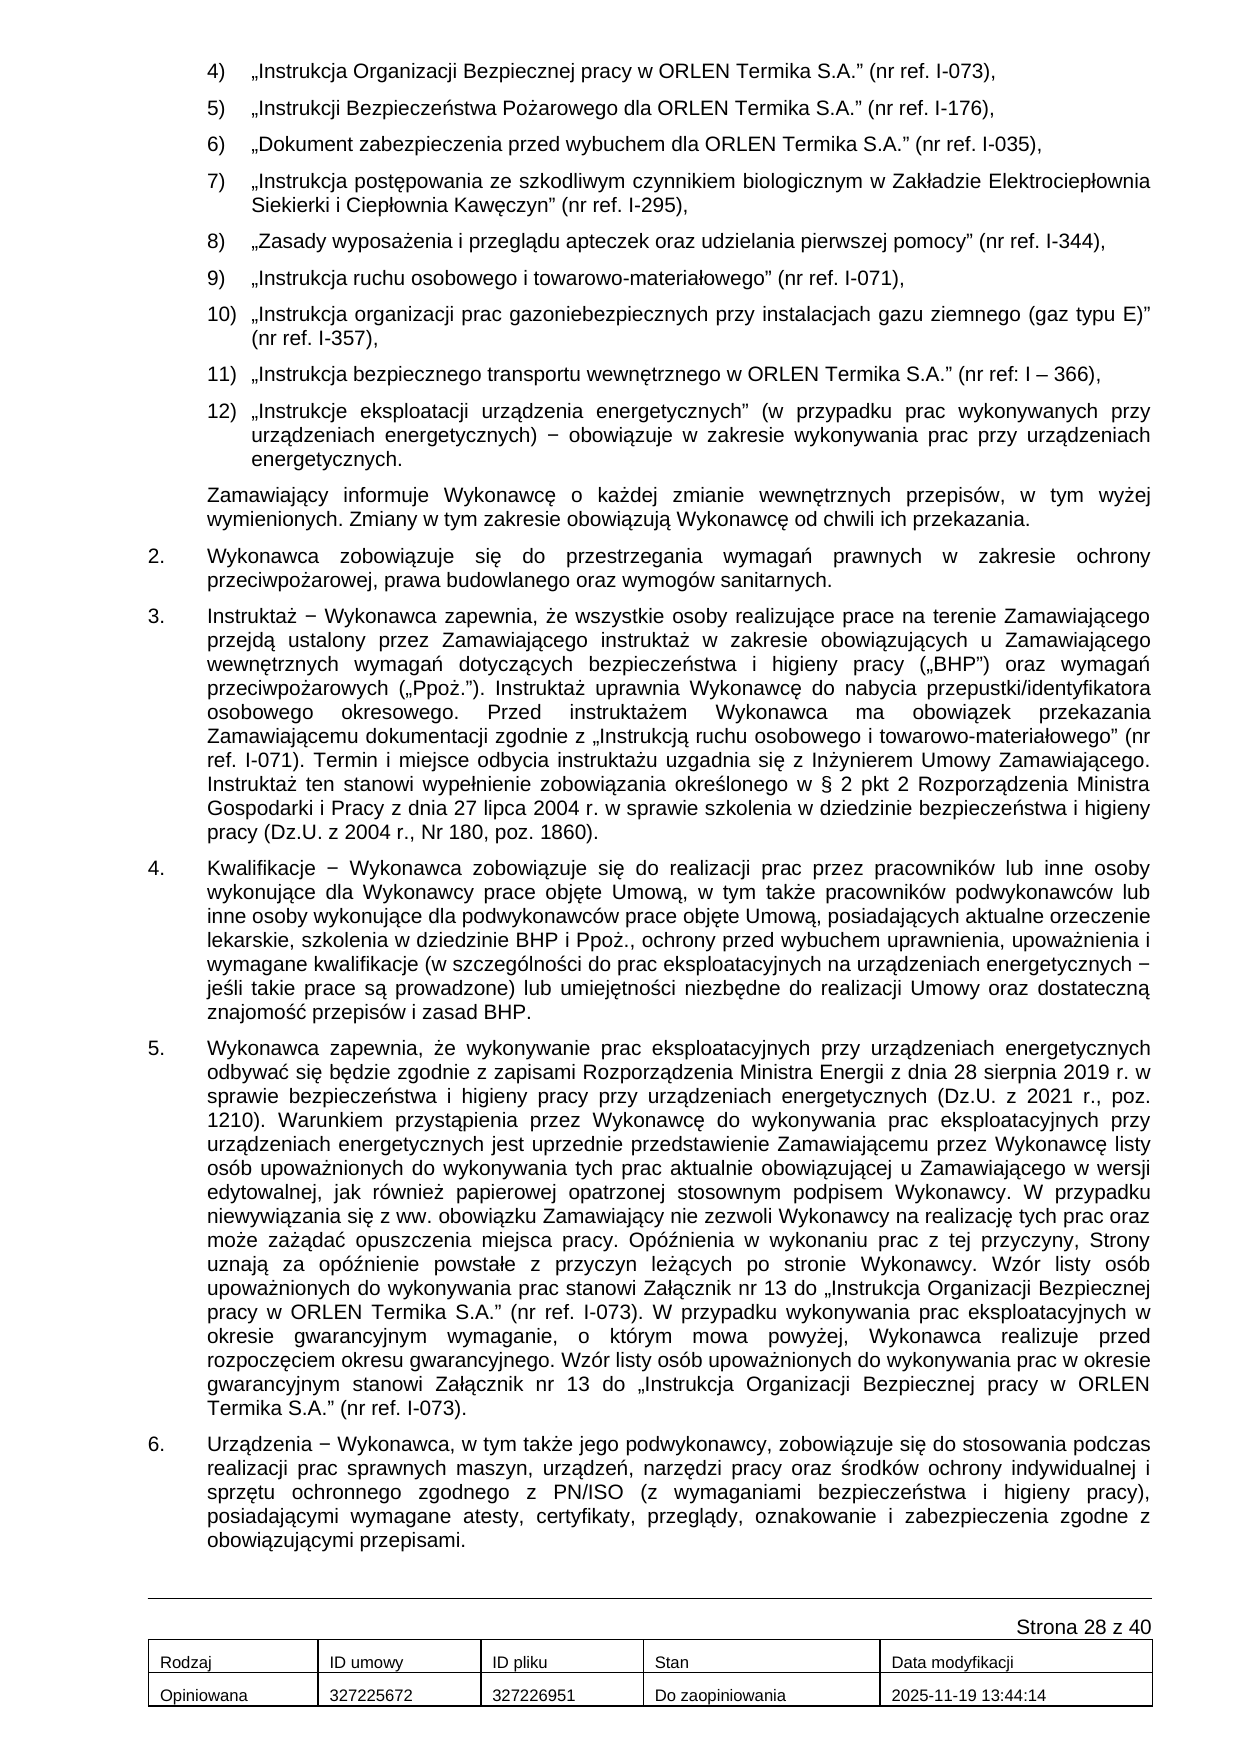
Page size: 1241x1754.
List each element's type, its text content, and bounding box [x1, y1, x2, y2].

subtitle „Zasady wyposażenia i przeglądu apteczek oraz udzielania pierwszej pomocy” (nr ref. I-344), [207, 229, 1152, 253]
subtitle „Instrukcja bezpiecznego transportu wewnętrznego w ORLEN Termika S.A.” (nr ref: I – 366), [207, 362, 1152, 386]
subtitle „Instrukcja postępowania ze szkodliwym czynnikiem biologicznym w Zakładzie Elektrociepłownia Siekierki i Ciepłownia Kawęczyn” (nr ref. I-295), [207, 168, 1152, 216]
subtitle „Instrukcji Bezpieczeństwa Pożarowego dla ORLEN Termika S.A.” (nr ref. I-176), [207, 96, 1152, 119]
subtitle Kwalifikacje − Wykonawca zobowiązuje się do realizacji prac przez pracowników lub inne osoby wykonujące dla Wykonawcy prace objęte Umową, w tym także pracowników podwykonawców lub inne osoby wykonujące dla podwykonawców prace objęte Umową, posiadających aktualne orzeczenie lekarskie, szkolenia w dziedzinie BHP i Ppoż., ochrony przed wybuchem uprawnienia, upoważnienia i wymagane kwalifikacje (w szczególności do prac eksploatacyjnych na urządzeniach energetycznych − jeśli takie prace są prowadzone) lub umiejętności niezbędne do realizacji Umowy oraz dostateczną znajomość przepisów i zasad BHP. [148, 856, 1152, 1024]
subtitle „Instrukcja ruchu osobowego i towarowo-materiałowego” (nr ref. I-071), [207, 265, 1152, 289]
subtitle „Instrukcja organizacji prac gazoniebezpiecznych przy instalacjach gazu ziemnego (gaz typu E)” (nr ref. I-357), [207, 302, 1152, 350]
list Zamawiający informuje Wykonawcę o każdej zmianie wewnętrznych przepisów, w tym wyżej wymienionych. Zmiany w tym zakresie obowiązują Wykonawcę od chwili ich przekazania. [207, 483, 1152, 531]
subtitle Wykonawca zapewnia, że wykonywanie prac eksploatacyjnych przy urządzeniach energetycznych odbywać się będzie zgodnie z zapisami Rozporządzenia Ministra Energii z dnia 28 sierpnia 2019 r. w sprawie bezpieczeństwa i higieny pracy przy urządzeniach energetycznych (Dz.U. z 2021 r., poz. 1210). Warunkiem przystąpienia przez Wykonawcę do wykonywania prac eksploatacyjnych przy urządzeniach energetycznych jest uprzednie przedstawienie Zamawiającemu przez Wykonawcę listy osób upoważnionych do wykonywania tych prac aktualnie obowiązującej u Zamawiającego w wersji edytowalnej, jak również papierowej opatrzonej stosownym podpisem Wykonawcy. W przypadku niewywiązania się z ww. obowiązku Zamawiający nie zezwoli Wykonawcy na realizację tych prac oraz może zażądać opuszczenia miejsca pracy. Opóźnienia w wykonaniu prac z tej przyczyny, Strony uznają za opóźnienie powstałe z przyczyn leżących po stronie Wykonawcy. Wzór listy osób upoważnionych do wykonywania prac stanowi Załącznik nr 13 do „Instrukcja Organizacji Bezpiecznej pracy w ORLEN Termika S.A.” (nr ref. I-073). W przypadku wykonywania prac eksploatacyjnych w okresie gwarancyjnym wymaganie, o którym mowa powyżej, Wykonawca realizuje przed rozpoczęciem okresu gwarancyjnego. Wzór listy osób upoważnionych do wykonywania prac w okresie gwarancyjnym stanowi Załącznik nr 13 do „Instrukcja Organizacji Bezpiecznej pracy w ORLEN Termika S.A.” (nr ref. I-073). [148, 1036, 1152, 1419]
subtitle „Instrukcje eksploatacji urządzenia energetycznych” (w przypadku prac wykonywanych przy urządzeniach energetycznych) − obowiązuje w zakresie wykonywania prac przy urządzeniach energetycznych. [207, 399, 1152, 471]
subtitle Instruktaż − Wykonawca zapewnia, że wszystkie osoby realizujące prace na terenie Zamawiającego przejdą ustalony przez Zamawiającego instruktaż w zakresie obowiązujących u Zamawiającego wewnętrznych wymagań dotyczących bezpieczeństwa i higieny pracy („BHP”) oraz wymagań przeciwpożarowych („Ppoż.”). Instruktaż uprawnia Wykonawcę do nabycia przepustki/identyfikatora osobowego okresowego. Przed instruktażem Wykonawca ma obowiązek przekazania Zamawiającemu dokumentacji zgodnie z „Instrukcją ruchu osobowego i towarowo-materiałowego” (nr ref. I-071). Termin i miejsce odbycia instruktażu uzgadnia się z Inżynierem Umowy Zamawiającego. Instruktaż ten stanowi wypełnienie zobowiązania określonego w § 2 pkt 2 Rozporządzenia Ministra Gospodarki i Pracy z dnia 27 lipca 2004 r. w sprawie szkolenia w dziedzinie bezpieczeństwa i higieny pracy (Dz.U. z 2004 r., Nr 180, poz. 1860). [148, 604, 1152, 843]
subtitle Urządzenia − Wykonawca, w tym także jego podwykonawcy, zobowiązuje się do stosowania podczas realizacji prac sprawnych maszyn, urządzeń, narzędzi pracy oraz środków ochrony indywidualnej i sprzętu ochronnego zgodnego z PN/ISO (z wymaganiami bezpieczeństwa i higieny pracy), posiadającymi wymagane atesty, certyfikaty, przeglądy, oznakowanie i zabezpieczenia zgodne z obowiązującymi przepisami. [148, 1432, 1152, 1552]
subtitle „Instrukcja Organizacji Bezpiecznej pracy w ORLEN Termika S.A.” (nr ref. I-073), [207, 59, 1152, 83]
subtitle Wykonawca zobowiązuje się do przestrzegania wymagań prawnych w zakresie ochrony przeciwpożarowej, prawa budowlanego oraz wymogów sanitarnych. [148, 543, 1152, 591]
subtitle „Dokument zabezpieczenia przed wybuchem dla ORLEN Termika S.A.” (nr ref. I-035), [207, 132, 1152, 156]
